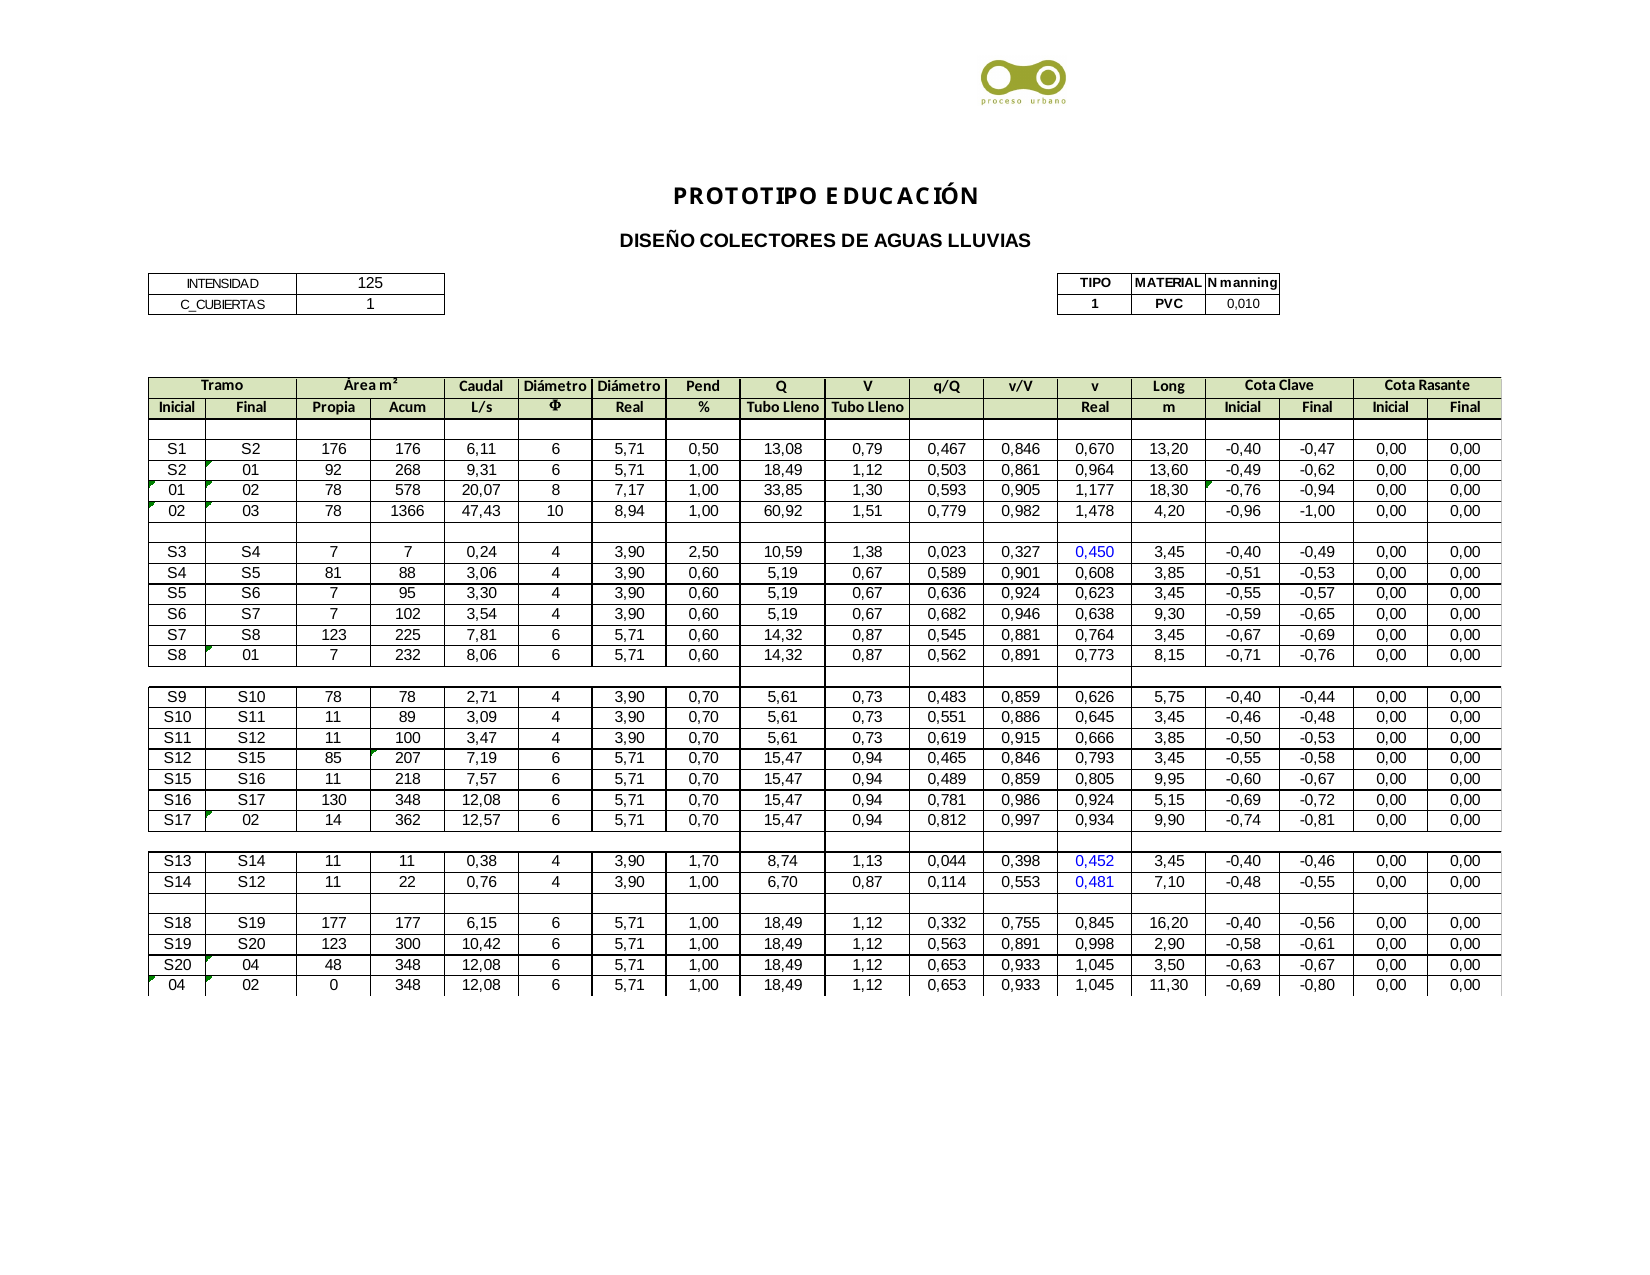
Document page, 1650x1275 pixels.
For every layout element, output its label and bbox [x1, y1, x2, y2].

picture [976, 55, 1068, 106]
